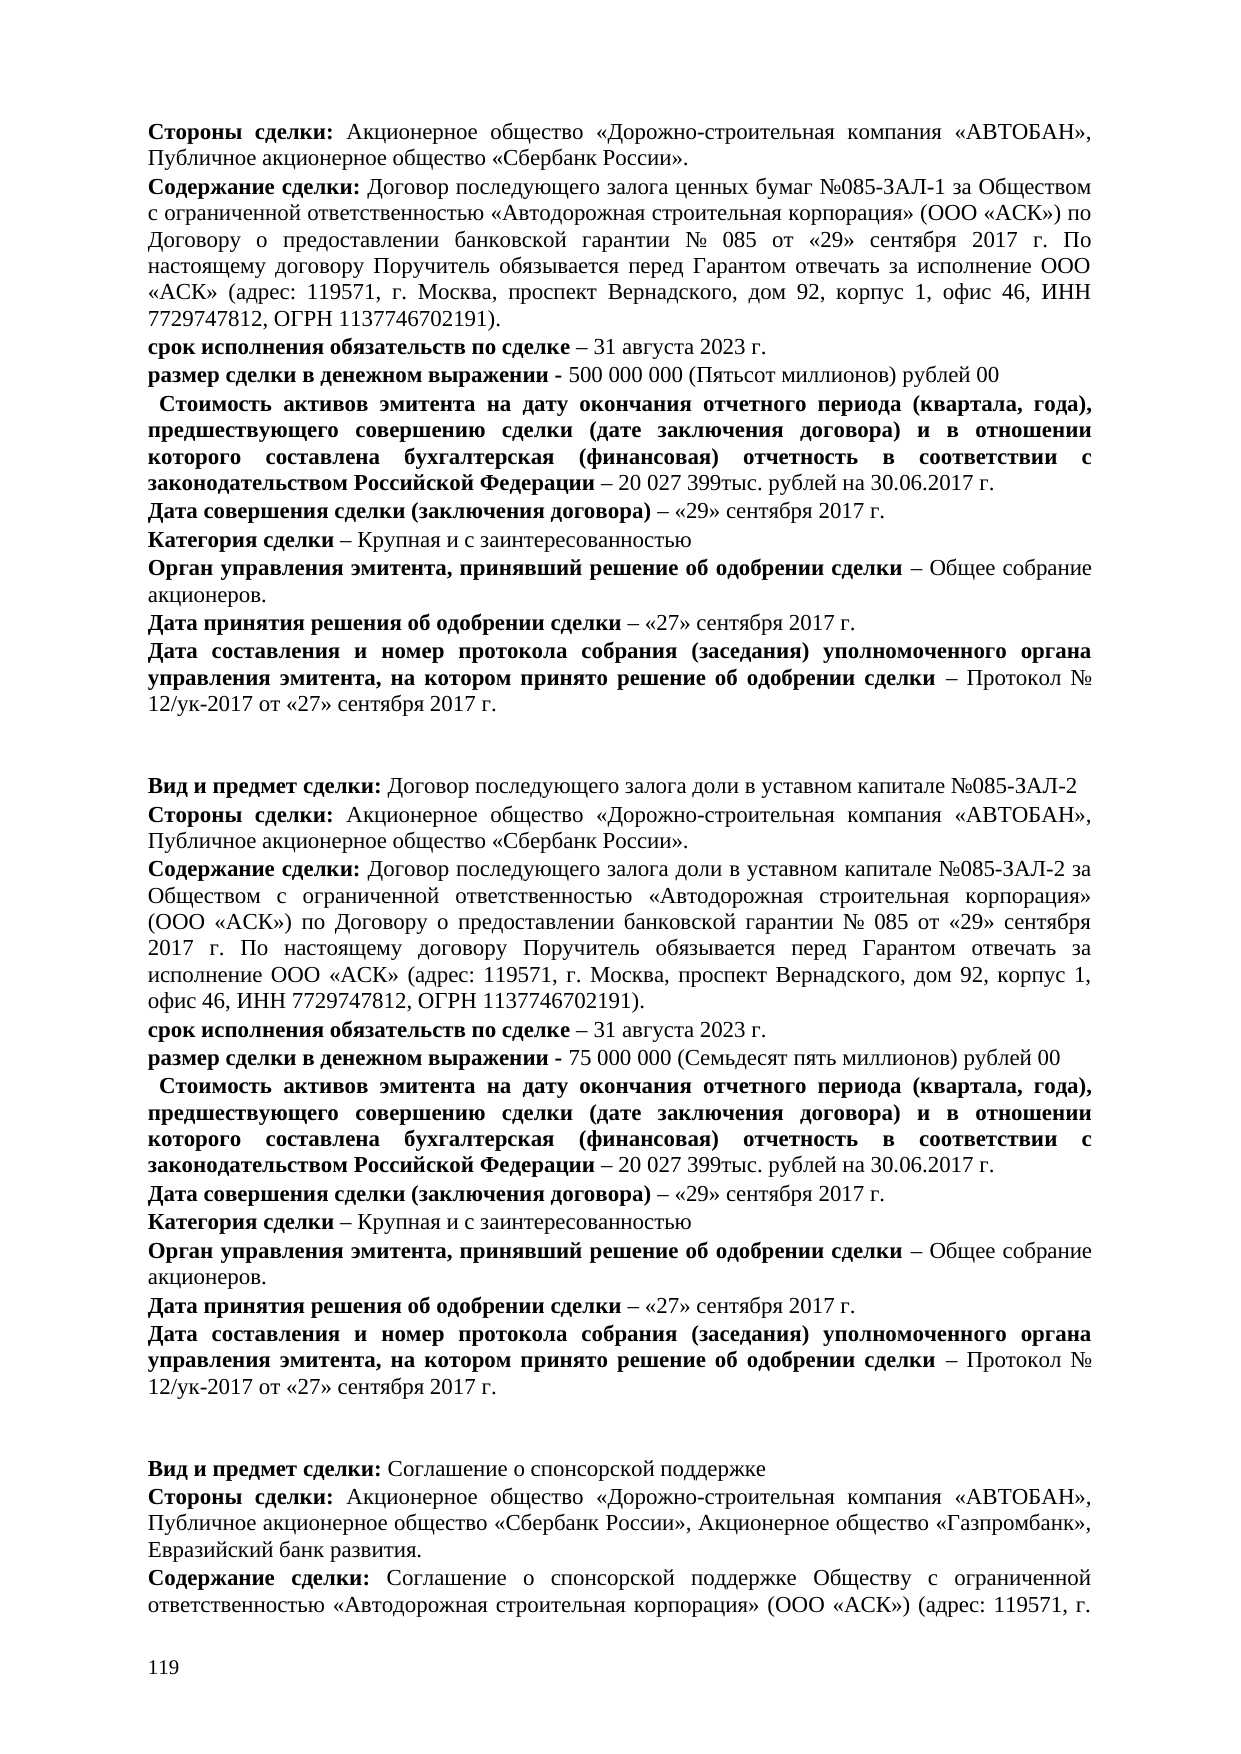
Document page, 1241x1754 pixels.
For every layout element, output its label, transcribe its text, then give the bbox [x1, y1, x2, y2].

text срок исполнения обязательств по сделке – 31 августа 2023 г. [148, 1016, 1092, 1042]
text Дата принятия решения об одобрении сделки – «27» сентября 2017 г. [148, 609, 1092, 636]
text Категория сделки – Крупная и с заинтересованностью [148, 526, 1092, 552]
text Дата совершения сделки (заключения договора) – «29» сентября 2017 г. [148, 497, 1092, 524]
text Стороны сделки: Акционерное общество «Дорожно-строительная компания «АВТОБАН», Публичное акционерное общество «Сбербанк России». [148, 118, 1092, 171]
text Орган управления эмитента, принявший решение об одобрении сделки – Общее собрание акционеров. [148, 554, 1092, 607]
text Стороны сделки: Акционерное общество «Дорожно-строительная компания «АВТОБАН», Публичное акционерное общество «Сбербанк России», Акционерное общество «Газпромбанк», Евразийский банк развития. [148, 1483, 1092, 1562]
text Орган управления эмитента, принявший решение об одобрении сделки – Общее собрание акционеров. [148, 1237, 1092, 1289]
text срок исполнения обязательств по сделке – 31 августа 2023 г. [148, 333, 1092, 359]
text Категория сделки – Крупная и с заинтересованностью [148, 1208, 1092, 1235]
text Содержание сделки: Договор последующего залога ценных бумаг №085-ЗАЛ-1 за Обществом с ограниченной ответственностью «Автодорожная строительная корпорация» (ООО «АСК») по Договору о предоставлении банковской гарантии № 085 от «29» сентября 2017 г. По настоящему договору Поручитель обязывается перед Гарантом отвечать за исполнение ООО «АСК» (адрес: 119571, г. Москва, проспект Вернадского, дом 92, корпус 1, офис 46, ИНН 7729747812, ОГРН 1137746702191). [148, 173, 1092, 331]
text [148, 1564, 1092, 1617]
text размер сделки в денежном выражении - 75 000 000 (Семьдесят пять миллионов) рублей 00 [148, 1044, 1092, 1070]
text Дата совершения сделки (заключения договора) – «29» сентября 2017 г. [148, 1180, 1092, 1206]
text Стороны сделки: Акционерное общество «Дорожно-строительная компания «АВТОБАН», Публичное акционерное общество «Сбербанк России». [148, 801, 1092, 853]
text Содержание сделки: Договор последующего залога доли в уставном капитале №085-ЗАЛ-2 за Обществом с ограниченной ответственностью «Автодорожная строительная корпорация» (ООО «АСК») по Договору о предоставлении банковской гарантии № 085 от «29» сентября 2017 г. По настоящему договору Поручитель обязывается перед Гарантом отвечать за исполнение ООО «АСК» (адрес: 119571, г. Москва, проспект Вернадского, дом 92, корпус 1, офис 46, ИНН 7729747812, ОГРН 1137746702191). [148, 855, 1092, 1013]
text Дата составления и номер протокола собрания (заседания) уполномоченного органа управления эмитента, на котором принято решение об одобрении сделки – Протокол № 12/ук-2017 от «27» сентября 2017 г. [148, 1320, 1092, 1399]
text Вид и предмет сделки: Соглашение о спонсорской поддержке [148, 1455, 1092, 1481]
text Вид и предмет сделки: Договор последующего залога доли в уставном капитале №085-ЗАЛ-2 [148, 772, 1092, 798]
text размер сделки в денежном выражении - 500 000 000 (Пятьсот миллионов) рублей 00 [148, 362, 1092, 388]
text Дата принятия решения об одобрении сделки – «27» сентября 2017 г. [148, 1292, 1092, 1318]
text Дата составления и номер протокола собрания (заседания) уполномоченного органа управления эмитента, на котором принято решение об одобрении сделки – Протокол № 12/ук-2017 от «27» сентября 2017 г. [148, 638, 1092, 717]
